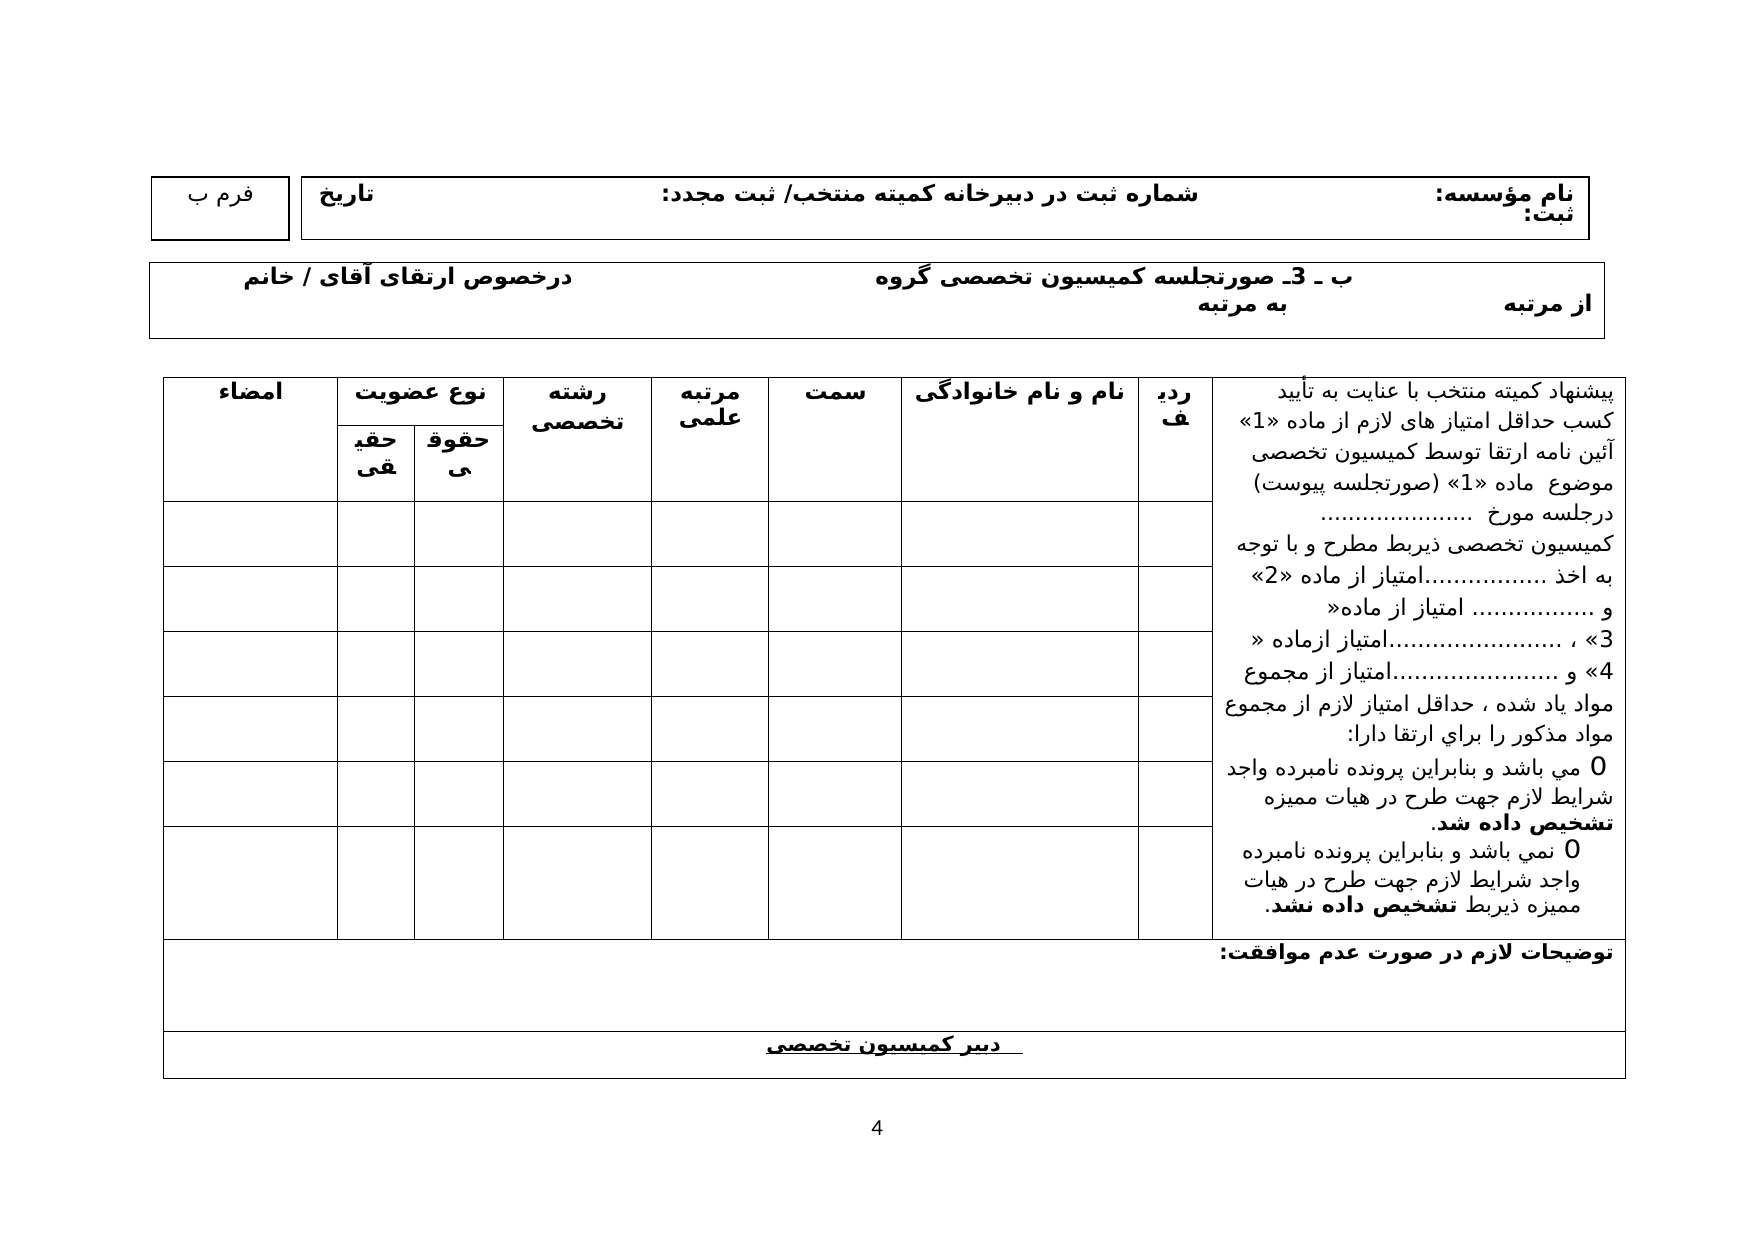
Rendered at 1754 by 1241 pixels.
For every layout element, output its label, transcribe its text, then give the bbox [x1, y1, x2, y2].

table_cell [1139, 567, 1212, 631]
table_header سمت [769, 378, 901, 501]
table_cell [652, 502, 768, 566]
table_cell [164, 762, 337, 826]
table_cell [769, 827, 901, 939]
table_cell [652, 632, 768, 696]
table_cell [164, 1032, 1625, 1077]
table_cell [902, 827, 1138, 939]
table_cell [338, 567, 414, 631]
table_cell [1139, 632, 1212, 696]
table_cell [338, 502, 414, 566]
table_cell [902, 502, 1138, 566]
table_cell [1139, 762, 1212, 826]
table_cell [769, 567, 901, 631]
table_cell [504, 632, 651, 696]
table_header نام و نام خانوادگی [902, 378, 1138, 501]
table_cell [652, 762, 768, 826]
table_header ب ـ 3ـ صورتجلسه کمیسیون تخصصی گروه درخصوص ارتقای آقای / خانم از مرتبه به مرتبه [150, 263, 1604, 337]
table_cell [164, 567, 337, 631]
table_cell [902, 632, 1138, 696]
table_header امضاء [164, 378, 337, 501]
table_cell [769, 762, 901, 826]
table_cell [338, 827, 414, 939]
table_cell [902, 567, 1138, 631]
table_header نوع عضویت [338, 378, 503, 425]
table_header مرتبه علمی [652, 378, 768, 501]
table_cell [415, 502, 503, 566]
table_cell [504, 567, 651, 631]
table_cell [415, 567, 503, 631]
table_cell [415, 762, 503, 826]
table_cell [415, 697, 503, 761]
table_cell [504, 502, 651, 566]
table_cell [338, 762, 414, 826]
table_cell [652, 567, 768, 631]
table_cell [164, 697, 337, 761]
table_cell [338, 697, 414, 761]
table_cell [902, 697, 1138, 761]
table_cell [338, 632, 414, 696]
table_cell حقیقی [338, 426, 414, 501]
table_cell [504, 762, 651, 826]
table_cell [504, 827, 651, 939]
table_cell [164, 632, 337, 696]
table_header پیشنهاد کمیته منتخب با عنايت به تأیید کسب حداقل امتیاز های لازم از ماده «1» آئین نامه ارتقا توسط کمیسیون تخصصی موضوع ماده «1» (صورتجلسه پیوست) درجلسه مورخ ...................... کمیسیون تخصصی ذیربط مطرح و با توجه به اخذ .................امتياز از ماده «2» و ................. امتياز از ماده«3» ، ........................امتیاز ازماده «4» و .......................امتیاز از مجموع مواد یاد شده ، حداقل امتیاز لازم از مجموع مواد مذکور را براي ارتقا دارا: O مي باشد و بنابراين پرونده نامبرده واجد شرايط لازم جهت طرح در هيات مميزه تشخيص داده شد. O نمي باشد و بنابراين پرونده نامبرده واجد شرايط لازم جهت طرح در هيات مميزه ذیربط تشخيص داده نشد. [1213, 378, 1625, 939]
table_cell [164, 827, 337, 939]
table_cell [164, 502, 337, 566]
table_cell [769, 697, 901, 761]
table_cell [902, 762, 1138, 826]
table_cell [1139, 697, 1212, 761]
table_header رشته تخصصی [504, 378, 651, 501]
table_cell [769, 632, 901, 696]
table_cell [1139, 502, 1212, 566]
table_header ردیف [1139, 378, 1212, 501]
table_cell [652, 827, 768, 939]
table_cell [1139, 827, 1212, 939]
table_cell [504, 697, 651, 761]
table_cell حقوقی [415, 426, 503, 501]
table_cell [415, 632, 503, 696]
table_cell [652, 697, 768, 761]
table_cell [769, 502, 901, 566]
table_cell توضیحات لازم در صورت عدم موافقت: [164, 940, 1625, 1031]
table_cell [415, 827, 503, 939]
